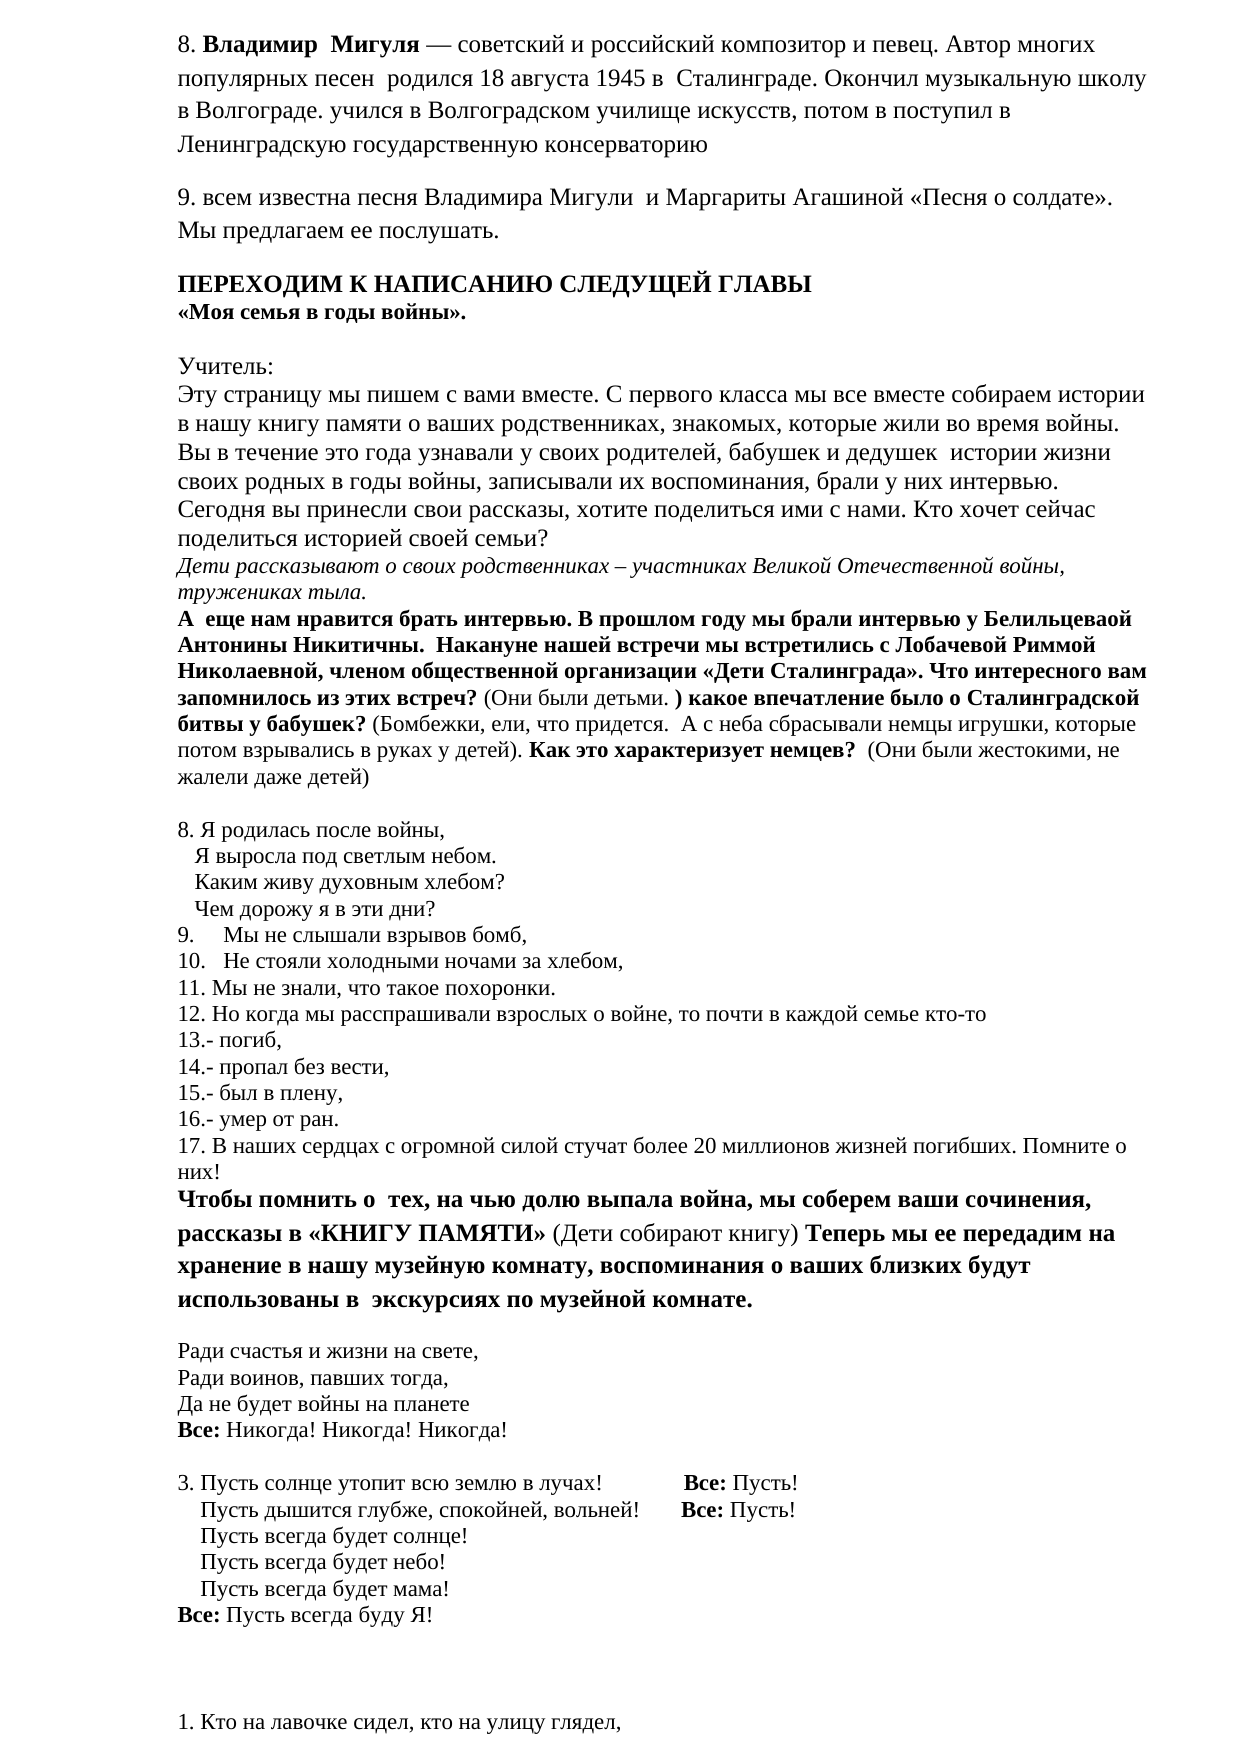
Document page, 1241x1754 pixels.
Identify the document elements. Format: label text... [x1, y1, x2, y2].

text 11. Мы не знали, что такое похоронки. [177, 974, 1152, 1000]
text Пусть всегда будет небо! [177, 1548, 1152, 1575]
text 9. Мы не слышали взрывов бомб, [177, 921, 1152, 947]
text 9. всем известна песня Владимира Мигули и Маргариты Агашиной «Песня о солдате». Мы предлагаем ее послушать. [177, 182, 1152, 244]
text Я выросла под светлым небом. [177, 842, 1152, 868]
text 16.- умер от ран. [177, 1106, 1152, 1132]
text Пусть всегда будет солнце! [177, 1522, 1152, 1548]
text 13.- погиб, [177, 1026, 1152, 1053]
text Пусть всегда будет мама! [177, 1575, 1152, 1601]
text Каким живу духовным хлебом? [177, 868, 1152, 895]
text 10. Не стояли холодными ночами за хлебом, [177, 947, 1152, 974]
text Чем дорожу я в эти дни? [177, 895, 1152, 921]
text ПЕРЕХОДИМ К НАПИСАНИЮ СЛЕДУЩЕЙ ГЛАВЫ [177, 269, 1152, 298]
text Да не будет войны на планете [177, 1390, 1152, 1417]
text Все: Пусть всегда буду Я! [177, 1601, 1152, 1627]
text Чтобы помнить о тех, на чью долю выпала война, мы соберем ваши сочинения, рассказы в «КНИГУ ПАМЯТИ» (Дети собирают книгу) Теперь мы ее передадим на хранение в нашу музейную комнату, воспоминания о ваших близких будут использованы в экскурсиях по музейной комнате. [177, 1184, 1152, 1312]
text 14.- пропал без вести, [177, 1053, 1152, 1079]
text Учитель: [177, 351, 1152, 379]
text 3. Пусть солнце утопит всю землю в лучах! Все: Пусть! [177, 1469, 1152, 1496]
text А еще нам нравится брать интервью. В прошлом году мы брали интервью у Белильцеваой Антонины Никитичны. Накануне нашей встречи мы встретились с Лобачевой Риммой Николаевной, членом общественной организации «Дети Сталинграда». Что интересного вам запомнилось из этих встреч? (Они были детьми. ) какое впечатление было о Сталинградской битвы у бабушек? (Бомбежки, ели, что придется. А с неба сбрасывали немцы игрушки, которые потом взрывались в руках у детей). Как это характеризует немцев? (Они были жестокими, не жалели даже детей) [177, 605, 1152, 789]
text 12. Но когда мы расспрашивали взрослых о войне, то почти в каждой семье кто-то [177, 1000, 1152, 1026]
text 17. В наших сердцах с огромной силой стучат более 20 миллионов жизней погибших. Помните о них! [177, 1132, 1152, 1184]
text Ради счастья и жизни на свете, [177, 1337, 1152, 1364]
text 8. Я родилась после войны, [177, 816, 1152, 842]
text 1. Кто на лавочке сидел, кто на улицу глядел, [177, 1708, 1152, 1734]
text Дети рассказывают о своих родственниках – участниках Великой Отечественной войны, тружениках тыла. [177, 552, 1152, 605]
text Эту страницу мы пишем с вами вместе. С первого класса мы все вместе собираем истории в нашу книгу памяти о ваших родственниках, знакомых, которые жили во время войны. Вы в течение это года узнавали у своих родителей, бабушек и дедушек истории жизни своих родных в годы войны, записывали их воспоминания, брали у них интервью. Сегодня вы принесли свои рассказы, хотите поделиться ими с нами. Кто хочет сейчас поделиться историей своей семьи? [177, 379, 1152, 552]
text Все: Никогда! Никогда! Никогда! [177, 1417, 1152, 1443]
text Ради воинов, павших тогда, [177, 1364, 1152, 1390]
text 8. Владимир Мигуля — советский и российский композитор и певец. Автор многих популярных песен родился 18 августа 1945 в Сталинграде. Окончил музыкальную школу в Волгограде. учился в Волгоградском училище искусств, потом в поступил в Ленинградскую государственную консерваторию [177, 29, 1152, 157]
text Пусть дышится глубже, спокойней, вольней! Все: Пусть! [177, 1496, 1152, 1522]
text 15.- был в плену, [177, 1079, 1152, 1106]
text «Моя семья в годы войны». [177, 298, 1152, 324]
